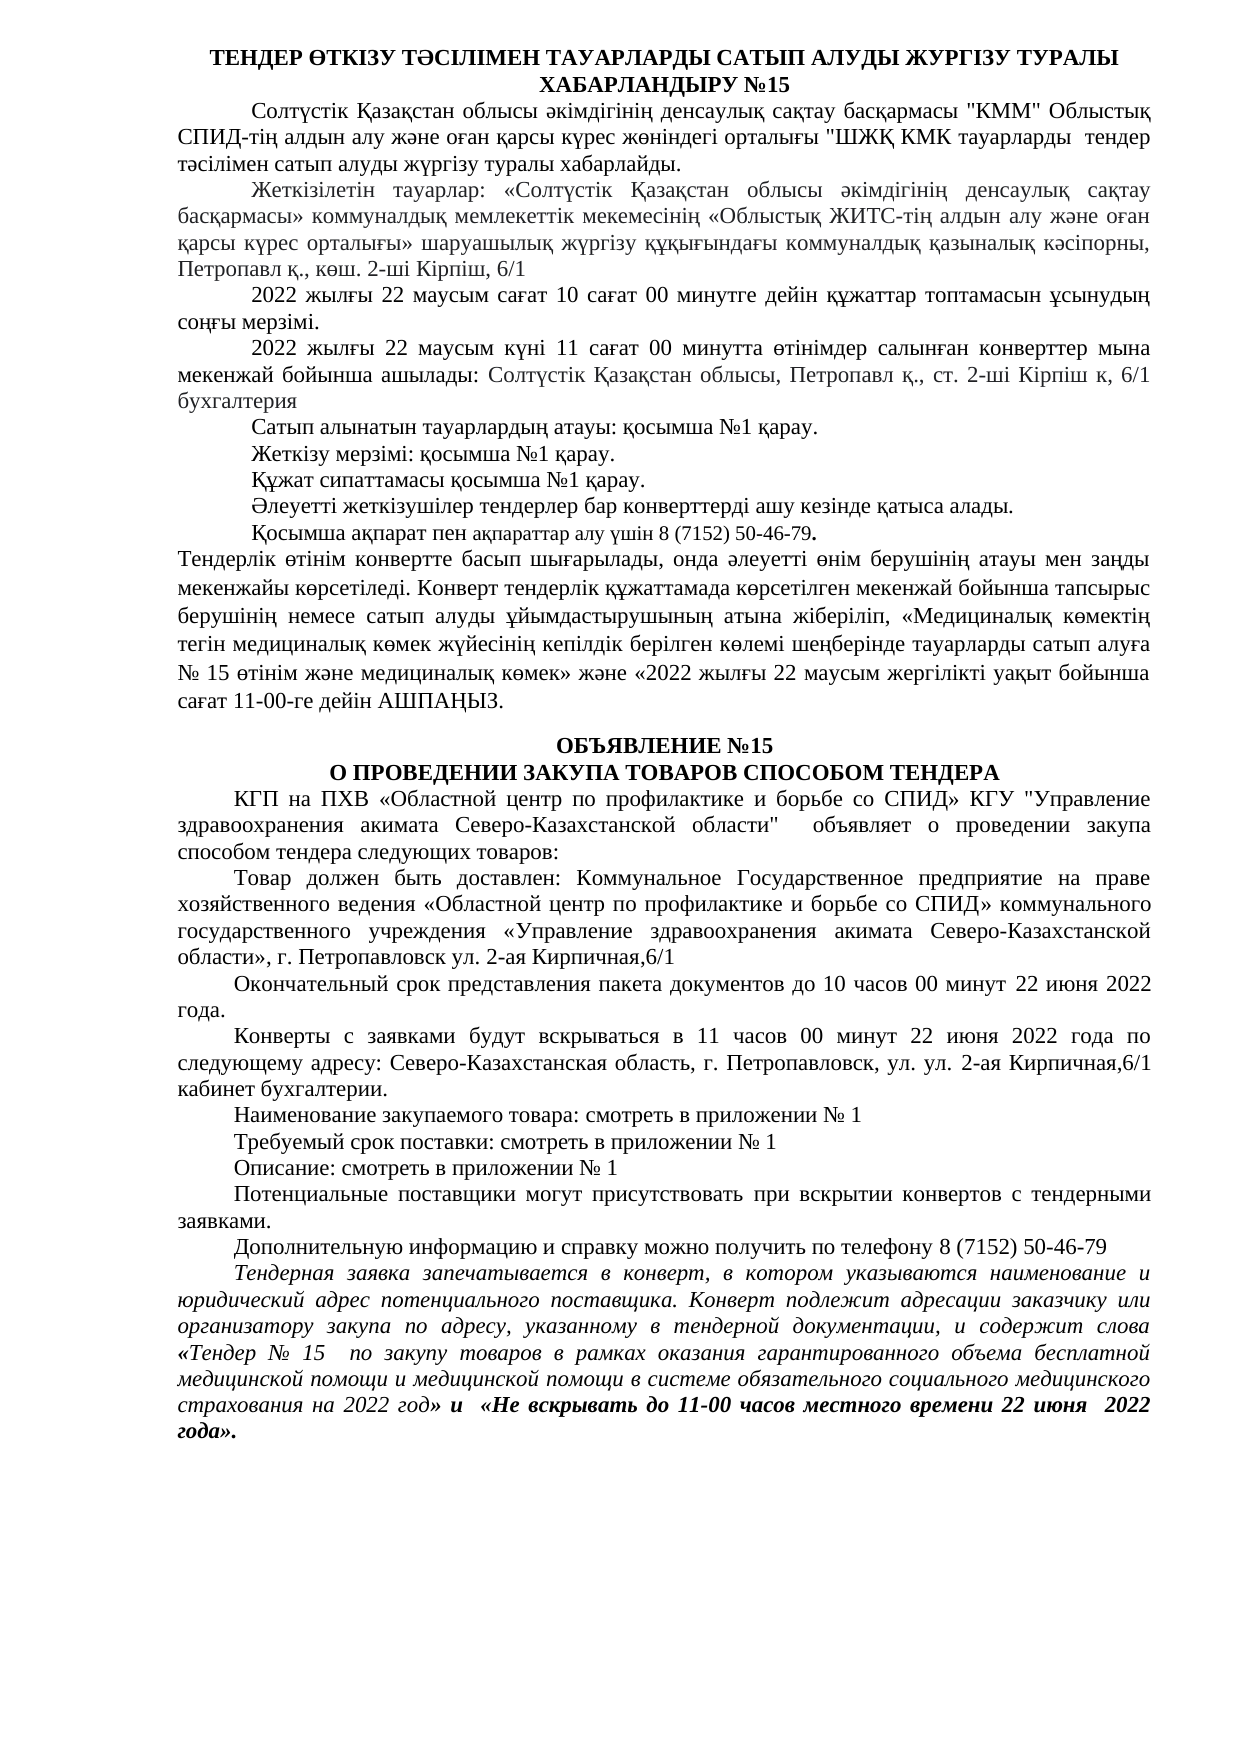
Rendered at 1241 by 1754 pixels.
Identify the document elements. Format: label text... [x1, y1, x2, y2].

text Тендерная заявка запечатывается в конверт, в котором указываются наименование и юридический адрес потенциального поставщика. Конверт подлежит адресации заказчику или организатору закупа по адресу, указанному в тендерной документации, и содержит слова «Тендер № 15 по закупу товаров в рамках оказания гарантированного объема бесплатной медицинской помощи и медицинской помощи в системе обязательного социального медицинского страхования на 2022 год» и «Не вскрывать до 11-00 часов местного времени 22 июня 2022 года». [177, 1259, 1152, 1444]
text ТЕНДЕР ӨТКІЗУ ТӘСІЛІМЕН ТАУАРЛАРДЫ САТЫП АЛУДЫ ЖУРГІЗУ ТУРАЛЫ ХАБАРЛАНДЫРУ №15 [177, 44, 1152, 97]
text Описание: смотреть в приложении № 1 [177, 1154, 1152, 1180]
text 2022 жылғы 22 маусым күні 11 сағат 00 минутта өтінімдер салынған конверттер мына мекенжай бойынша ашылады: Солтүстік Қазақстан облысы, Петропавл қ., ст. 2-ші Кірпіш к, 6/1 бухгалтерия [177, 334, 1152, 413]
text Әлеуетті жеткізушілер тендерлер бар конверттерді ашу кезінде қатыса алады. [177, 492, 1152, 519]
text Сатып алынатын тауарлардың атауы: қосымша №1 қарау. [177, 413, 1152, 440]
text КГП на ПХВ «Областной центр по профилактике и борьбе со СПИД» КГУ "Управление здравоохранения акимата Северо-Казахстанской области" объявляет о проведении закупа способом тендера следующих товаров: [177, 785, 1152, 864]
text Қосымша ақпарат пен ақпараттар алу үшін 8 (7152) 50-46-79. [177, 519, 1152, 545]
text Тендерлік өтінім конвертте басып шығарылады, онда әлеуетті өнім берушінің атауы мен заңды мекенжайы көрсетіледі. Конверт тендерлік құжаттамада көрсетілген мекенжай бойынша тапсырыс берушінің немесе сатып алуды ұйымдастырушының атына жіберіліп, «Медициналық көмектің тегін медициналық көмек жүйесінің кепілдік берілген көлемі шеңберінде тауарларды сатып алуға № 15 өтінім және медициналық көмек» және «2022 жылғы 22 маусым жергілікті уақыт бойынша сағат 11-00-ге дейін АШПАҢЫЗ. [177, 545, 1152, 714]
text Потенциальные поставщики могут присутствовать при вскрытии конвертов с тендерными заявками. [177, 1180, 1152, 1233]
text Окончательный срок представления пакета документов до 10 часов 00 минут 22 июня 2022 года. [177, 969, 1152, 1022]
text Требуемый срок поставки: смотреть в приложении № 1 [177, 1128, 1152, 1154]
text Конверты с заявками будут вскрываться в 11 часов 00 минут 22 июня 2022 года по следующему адресу: Северо-Казахстанская область, г. Петропавловск, ул. ул. 2-ая Кирпичная,6/1 кабинет бухгалтерии. [177, 1022, 1152, 1101]
text Дополнительную информацию и справку можно получить по телефону 8 (7152) 50-46-79 [177, 1233, 1152, 1259]
text Жеткізілетін тауарлар: «Солтүстік Қазақстан облысы әкімдігінің денсаулық сақтау басқармасы» коммуналдық мемлекеттік мекемесінің «Облыстық ЖИТС-тің алдын алу және оған қарсы күрес орталығы» шаруашылық жүргізу құқығындағы коммуналдық қазыналық кәсіпорны, Петропавл қ., көш. 2-ші Кірпіш, 6/1 [177, 176, 1152, 282]
text Солтүстік Қазақстан облысы әкімдігінің денсаулық сақтау басқармасы "КММ" Облыстық СПИД-тің алдын алу және оған қарсы күрес жөніндегі орталығы "ШЖҚ КМК тауарларды тендер тәсілімен сатып алуды жүргізу туралы хабарлайды. [177, 97, 1152, 176]
text Наименование закупаемого товара: смотреть в приложении № 1 [177, 1101, 1152, 1128]
text Жеткізу мерзімі: қосымша №1 қарау. [177, 440, 1152, 466]
text Құжат сипаттамасы қосымша №1 қарау. [177, 466, 1152, 492]
text 2022 жылғы 22 маусым сағат 10 сағат 00 минутге дейін құжаттар топтамасын ұсынудың соңғы мерзімі. [177, 282, 1152, 334]
text О ПРОВЕДЕНИИ ЗАКУПА ТОВАРОВ СПОСОБОМ ТЕНДЕРА [177, 759, 1152, 785]
text Товар должен быть доставлен: Коммунальное Государственное предприятие на праве хозяйственного ведения «Областной центр по профилактике и борьбе со СПИД» коммунального государственного учреждения «Управление здравоохранения акимата Северо-Казахстанской области», г. Петропавловск ул. 2-ая Кирпичная,6/1 [177, 864, 1152, 969]
text ОБЪЯВЛЕНИЕ №15 [177, 732, 1152, 759]
